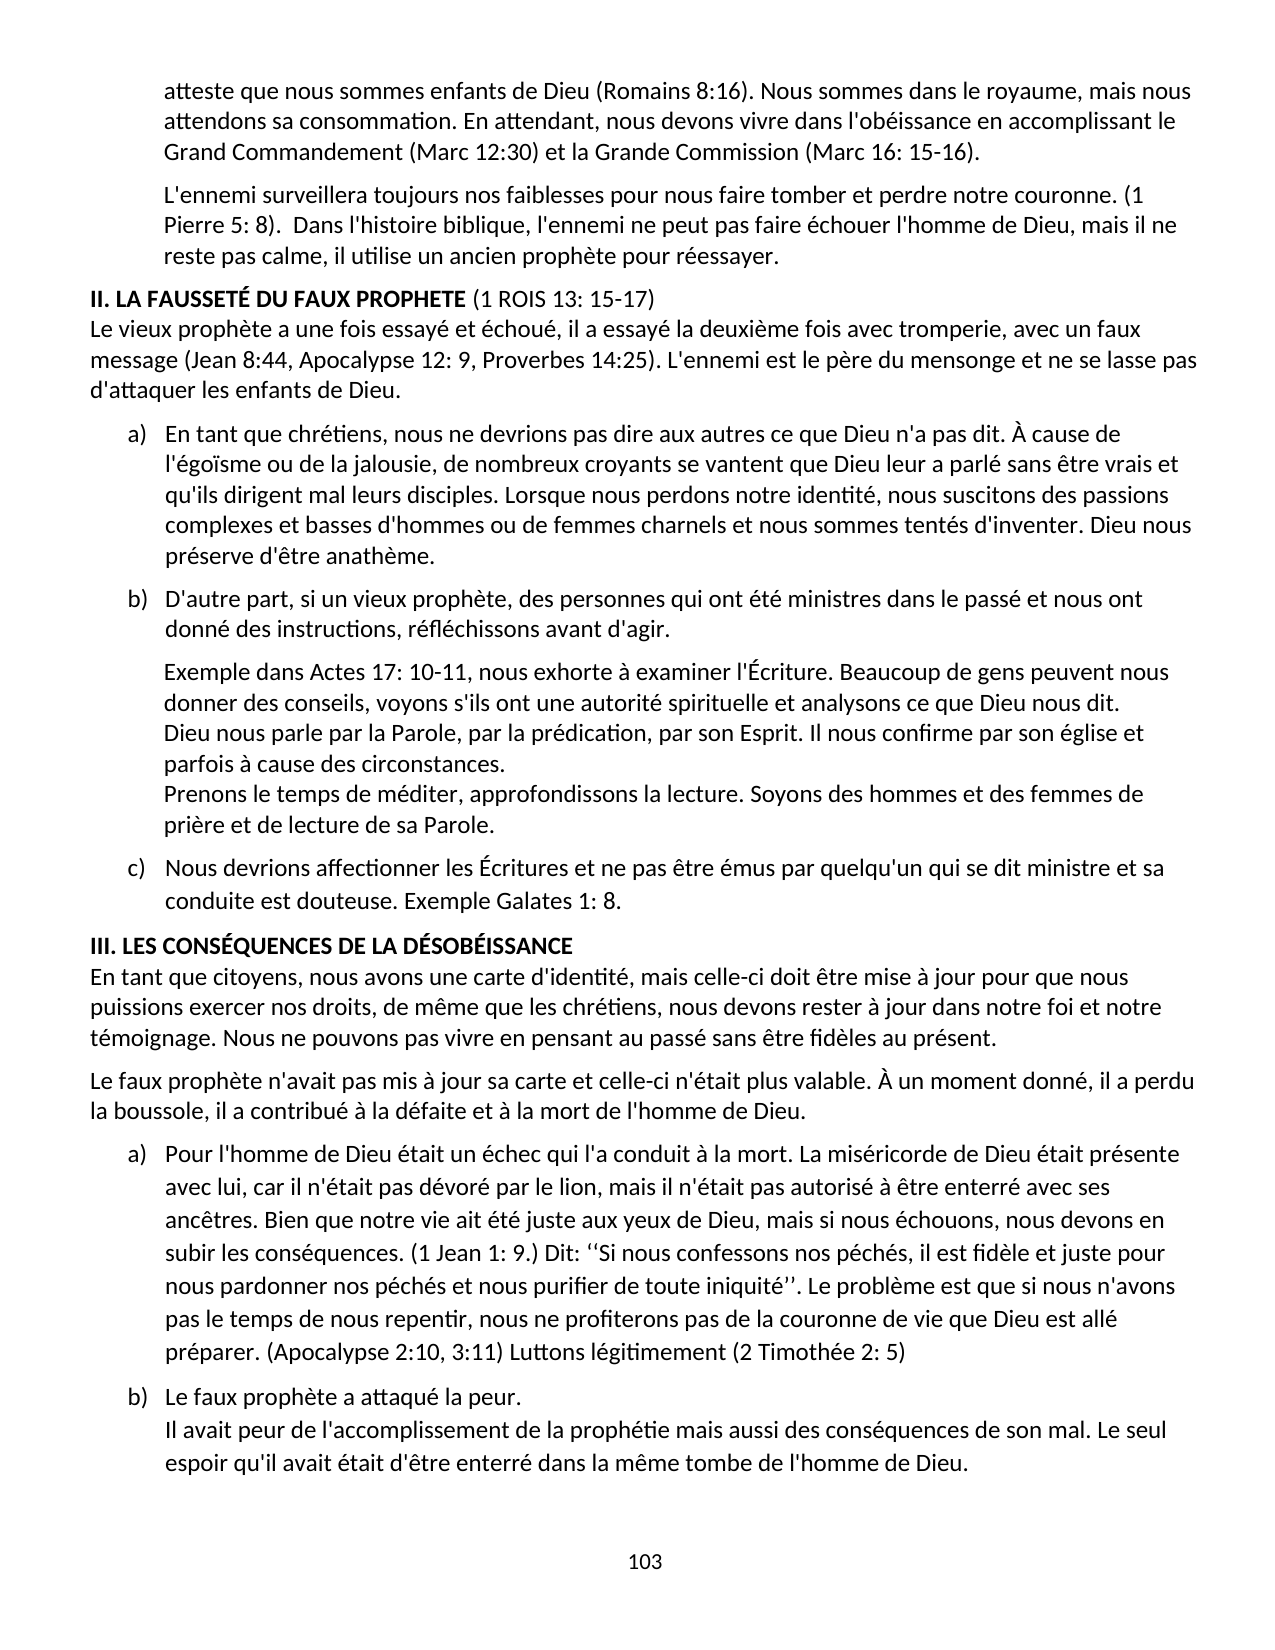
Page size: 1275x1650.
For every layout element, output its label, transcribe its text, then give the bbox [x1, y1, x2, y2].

list Nous devrions affectionner les Écritures et ne pas être émus par quelqu'un qui se dit ministre et sa conduite est douteuse. Exemple Galates 1: 8. [127, 852, 1200, 915]
text Exemple dans Actes 17: 10-11, nous exhorte à examiner l'Écriture. Beaucoup de gens peuvent nous donner des conseils, voyons s'ils ont une autorité spirituelle et analysons ce que Dieu nous dit. Dieu nous parle par la Parole, par la prédication, par son Esprit. Il nous confirme par son église et parfois à cause des circonstances. Prenons le temps de méditer, approfondissons la lecture. Soyons des hommes et des femmes de prière et de lecture de sa Parole. [164, 656, 1200, 839]
list Le faux prophète a attaqué la peur. Il avait peur de l'accomplissement de la prophétie mais aussi des conséquences de son mal. Le seul espoir qu'il avait était d'être enterré dans la même tombe de l'homme de Dieu. [127, 1381, 1200, 1478]
text L'ennemi surveillera toujours nos faiblesses pour nous faire tomber et perdre notre couronne. (1 Pierre 5: 8). Dans l'histoire biblique, l'ennemi ne peut pas faire échouer l'homme de Dieu, mais il ne reste pas calme, il utilise un ancien prophète pour réessayer. [164, 179, 1200, 271]
text Le faux prophète n'avait pas mis à jour sa carte et celle-ci n'était plus valable. À un moment donné, il a perdu la boussole, il a contribué à la défaite et à la mort de l'homme de Dieu. [90, 1065, 1200, 1126]
list Pour l'homme de Dieu était un échec qui l'a conduit à la mort. La miséricorde de Dieu était présente avec lui, car il n'était pas dévoré par le lion, mais il n'était pas autorisé à être enterré avec ses ancêtres. Bien que notre vie ait été juste aux yeux de Dieu, mais si nous échouons, nous devons en subir les conséquences. (1 Jean 1: 9.) Dit: ‘‘Si nous confessons nos péchés, il est fidèle et juste pour nous pardonner nos péchés et nous purifier de toute iniquité’’. Le problème est que si nous n'avons pas le temps de nous repentir, nous ne profiterons pas de la couronne de vie que Dieu est allé préparer. (Apocalypse 2:10, 3:11) Luttons légitimement (2 Timothée 2: 5) [127, 1138, 1200, 1366]
list II. LA FAUSSETÉ DU FAUX PROPHETE (1 ROIS 13: 15-17) Le vieux prophète a une fois essayé et échoué, il a essayé la deuxième fois avec tromperie, avec un faux message (Jean 8:44, Apocalypse 12: 9, Proverbes 14:25). L'ennemi est le père du mensonge et ne se lasse pas d'attaquer les enfants de Dieu. [90, 283, 1200, 405]
text III. LES CONSÉQUENCES DE LA DÉSOBÉISSANCE En tant que citoyens, nous avons une carte d'identité, mais celle-ci doit être mise à jour pour que nous puissions exercer nos droits, de même que les chrétiens, nous devons rester à jour dans notre foi et notre témoignage. Nous ne pouvons pas vivre en pensant au passé sans être fidèles au présent. [90, 930, 1200, 1052]
list D'autre part, si un vieux prophète, des personnes qui ont été ministres dans le passé et nous ont donné des instructions, réfléchissons avant d'agir. [127, 583, 1200, 644]
list En tant que chrétiens, nous ne devrions pas dire aux autres ce que Dieu n'a pas dit. À cause de l'égoïsme ou de la jalousie, de nombreux croyants se vantent que Dieu leur a parlé sans être vrais et qu'ils dirigent mal leurs disciples. Lorsque nous perdons notre identité, nous suscitons des passions complexes et basses d'hommes ou de femmes charnels et nous sommes tentés d'inventer. Dieu nous préserve d'être anathème. [127, 418, 1200, 570]
